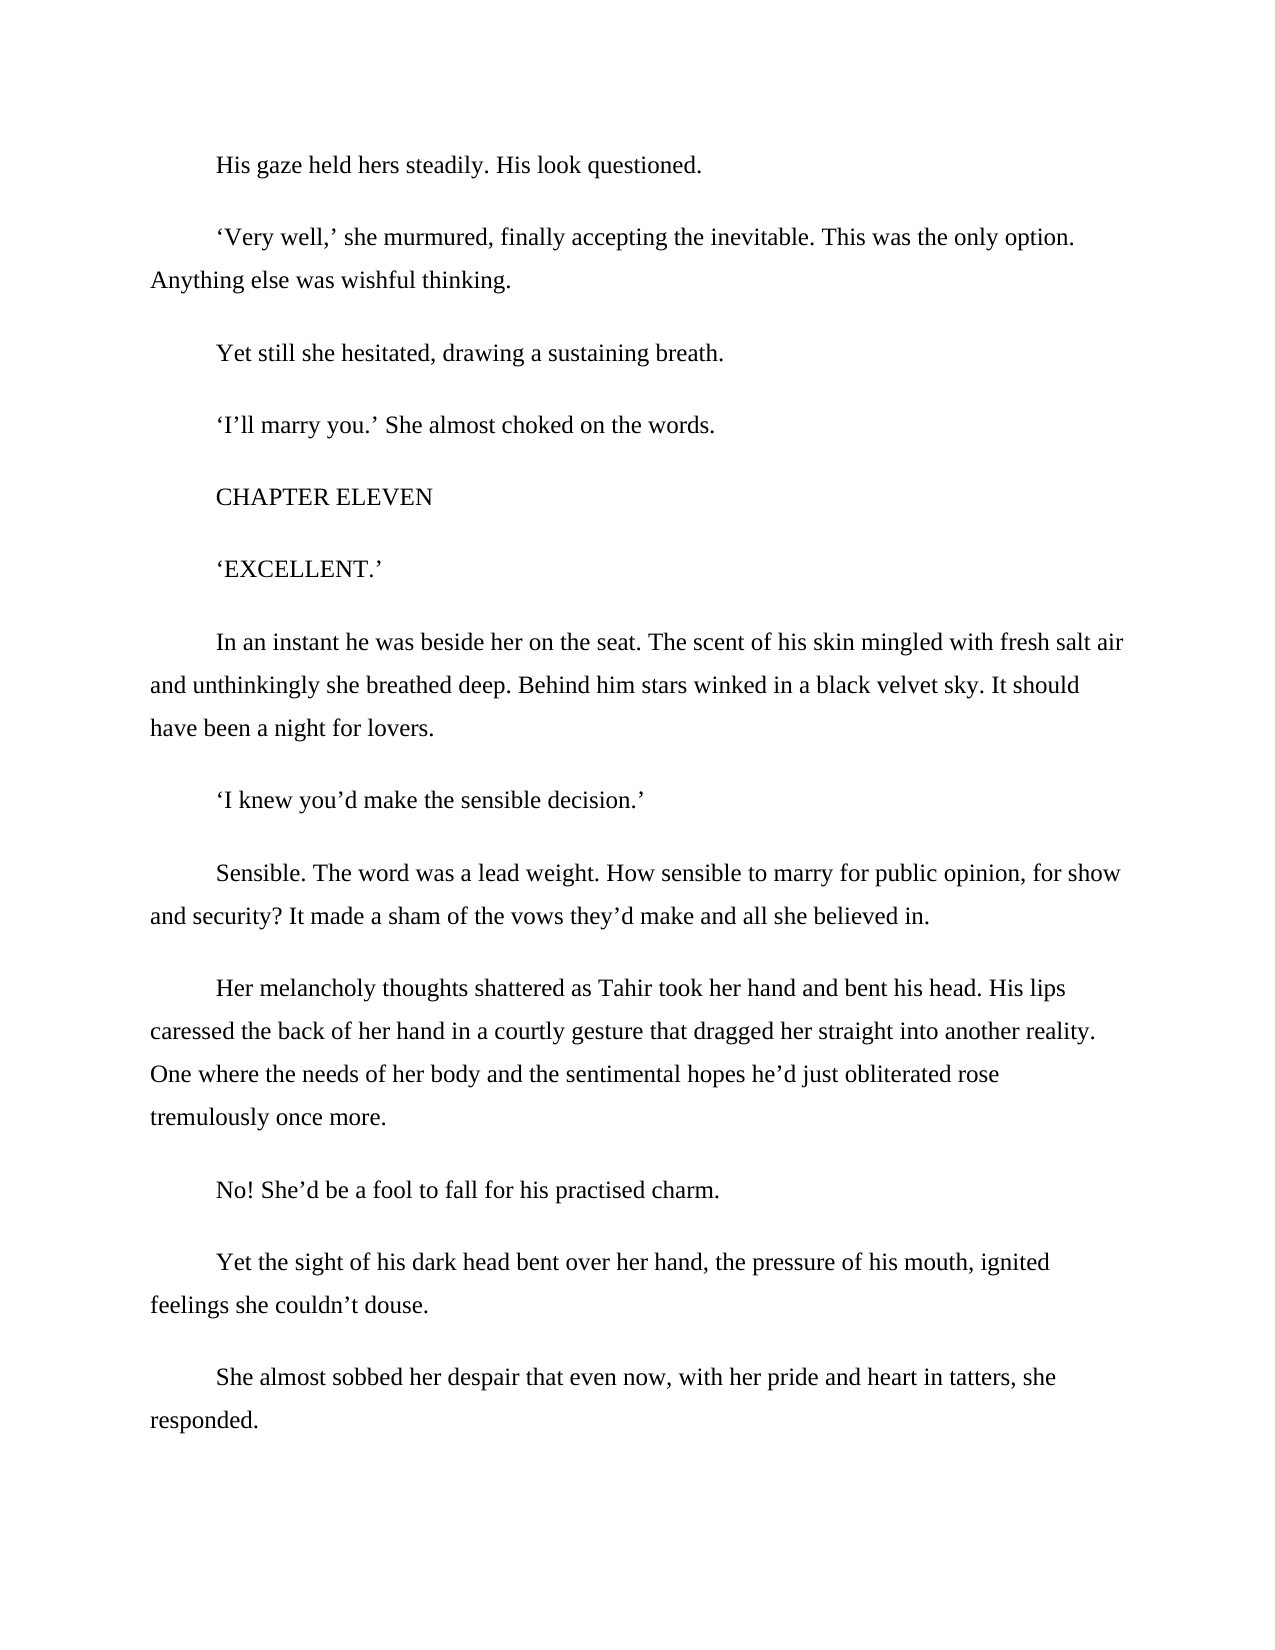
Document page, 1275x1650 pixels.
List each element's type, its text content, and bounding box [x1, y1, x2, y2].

text ‘I knew you’d make the sensible decision.’ [150, 785, 1125, 814]
text Her melancholy thoughts shattered as Tahir took her hand and bent his head. His lips caressed the back of her hand in a courtly gesture that dragged her straight into another reality. One where the needs of her body and the sentimental hopes he’d just obliterated rose tremulously once more. [150, 973, 1125, 1131]
text Yet the sight of his dark head bent over her hand, the pressure of his mouth, ignited feelings she couldn’t douse. [150, 1247, 1125, 1319]
text ‘EXCELLENT.’ [150, 554, 1125, 583]
text His gaze held hers steadily. His look questioned. [150, 150, 1125, 179]
text Yet still she hesitated, drawing a sustaining breath. [150, 338, 1125, 366]
text Sensible. The word was a lead weight. How sensible to marry for public opinion, for show and security? It made a sham of the vows they’d make and all she believed in. [150, 858, 1125, 929]
text CHAPTER ELEVEN [150, 482, 1125, 511]
text She almost sobbed her despair that even now, with her pride and heart in tatters, she responded. [150, 1362, 1125, 1434]
text ‘Very well,’ she murmured, finally accepting the inevitable. This was the only option. Anything else was wishful thinking. [150, 222, 1125, 294]
text ‘I’ll marry you.’ She almost choked on the words. [150, 410, 1125, 439]
text In an instant he was beside her on the seat. The scent of his skin mingled with fresh salt air and unthinkingly she breathed deep. Behind him stars winked in a black velvet sky. It should have been a night for lovers. [150, 627, 1125, 742]
text No! She’d be a fool to fall for his practised charm. [150, 1175, 1125, 1203]
